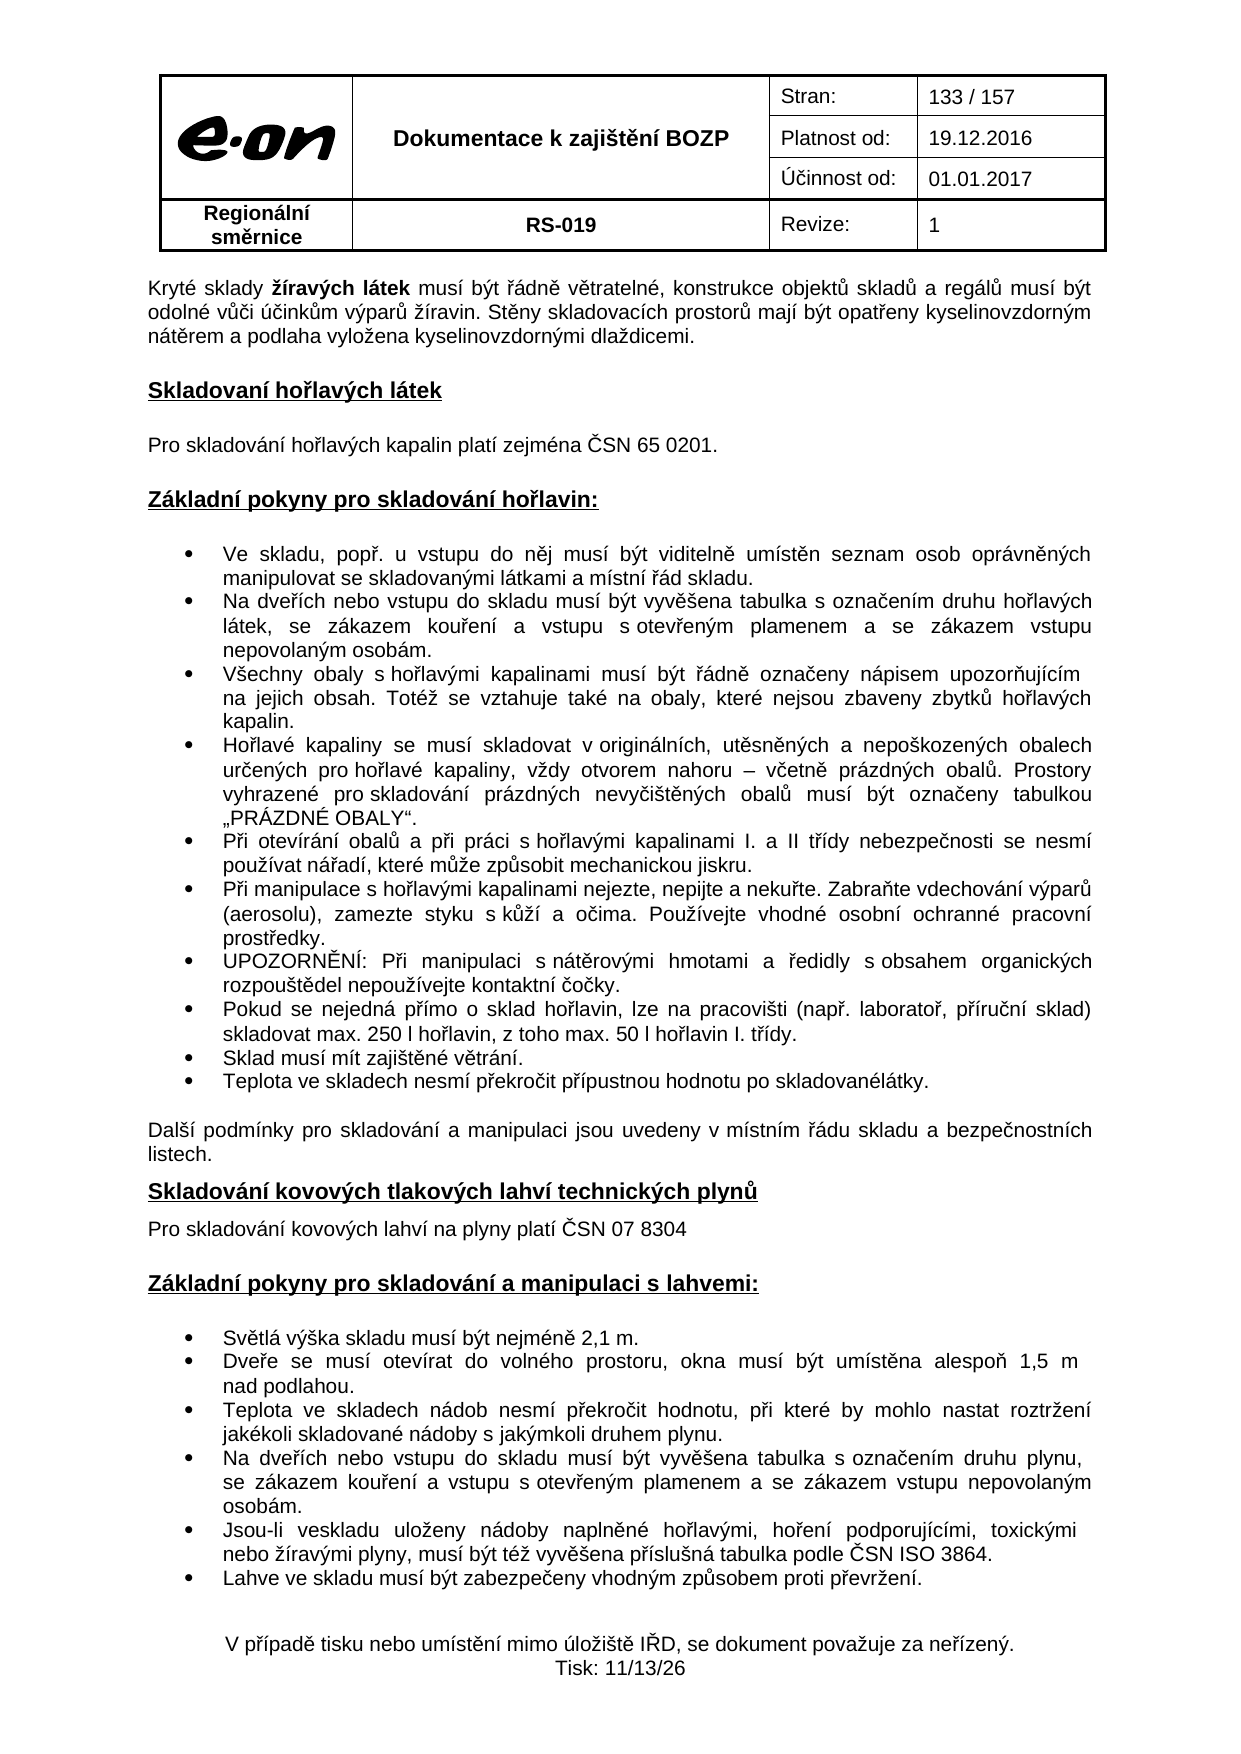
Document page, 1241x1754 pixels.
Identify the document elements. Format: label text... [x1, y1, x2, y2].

list Na dveřích nebo vstupu do skladu musí být vyvěšena tabulka s označením druhu hořlavých látek, se zákazem kouření a vstupu s otevřeným plamenem a se zákazem vstupu nepovolaným osobám. [185, 589, 1092, 661]
list Lahve ve skladu musí být zabezpečeny vhodným způsobem proti převržení. [185, 1565, 1092, 1589]
title Základní pokyny pro skladování hořlavin: [148, 486, 1092, 512]
text Další podmínky pro skladování a manipulaci jsou uvedeny v místním řádu skladu a bezpečnostních listech. [148, 1117, 1092, 1165]
list Na dveřích nebo vstupu do skladu musí být vyvěšena tabulka s označením druhu plynu, se zákazem kouření a vstupu s otevřeným plamenem a se zákazem vstupu nepovolaným osobám. [185, 1445, 1092, 1517]
text Kryté sklady žíravých látek musí být řádně větratelné, konstrukce objektů skladů a regálů musí být odolné vůči účinkům výparů žíravin. Stěny skladovacích prostorů mají být opatřeny kyselinovzdorným nátěrem a podlaha vyložena kyselinovzdornými dlaždicemi. [148, 276, 1092, 348]
list Světlá výška skladu musí být nejméně 2,1 m. [185, 1325, 1092, 1349]
title Základní pokyny pro skladování a manipulaci s lahvemi: [148, 1270, 1092, 1296]
list UPOZORNĚNÍ: Při manipulaci s nátěrovými hmotami a ředidly s obsahem organických rozpouštědel nepoužívejte kontaktní čočky. [185, 949, 1092, 997]
text Pro skladování kovových lahví na plyny platí ČSN 07 8304 [148, 1217, 1092, 1241]
list Teplota ve skladech nesmí překročit přípustnou hodnotu po skladovanélátky. [185, 1069, 1092, 1093]
title Skladování kovových tlakových lahví technických plynů [148, 1178, 1092, 1204]
text Pro skladování hořlavých kapalin platí zejména ČSN 65 0201. [148, 433, 1092, 457]
list Hořlavé kapaliny se musí skladovat v originálních, utěsněných a nepoškozených obalech určených pro hořlavé kapaliny, vždy otvorem nahoru – včetně prázdných obalů. Prostory vyhrazené pro skladování prázdných nevyčištěných obalů musí být označeny tabulkou „Prázdné obaly“. [185, 733, 1092, 829]
list Jsou-li veskladu uloženy nádoby naplněné hořlavými, hoření podporujícími, toxickými nebo žíravými plyny, musí být též vyvěšena příslušná tabulka podle ČSN ISO 3864. [185, 1517, 1092, 1565]
list Při otevírání obalů a při práci s hořlavými kapalinami I. a II třídy nebezpečnosti se nesmí používat nářadí, které může způsobit mechanickou jiskru. [185, 829, 1092, 877]
list Pokud se nejedná přímo o sklad hořlavin, lze na pracovišti (např. laboratoř, příruční sklad) skladovat max. 250 l hořlavin, z toho max. 50 l hořlavin I. třídy. [185, 997, 1092, 1045]
list Teplota ve skladech nádob nesmí překročit hodnotu, při které by mohlo nastat roztržení jakékoli skladované nádoby s jakýmkoli druhem plynu. [185, 1397, 1092, 1445]
list Sklad musí mít zajištěné větrání. [185, 1045, 1092, 1069]
list Všechny obaly s hořlavými kapalinami musí být řádně označeny nápisem upozorňujícím na jejich obsah. Totéž se vztahuje také na obaly, které nejsou zbaveny zbytků hořlavých kapalin. [185, 661, 1092, 733]
title Skladovaní hořlavých látek [148, 377, 1092, 403]
list Ve skladu, popř. u vstupu do něj musí být viditelně umístěn seznam osob oprávněných manipulovat se skladovanými látkami a místní řád skladu. [185, 541, 1092, 589]
list Dveře se musí otevírat do volného prostoru, okna musí být umístěna alespoň 1,5 m nad podlahou. [185, 1349, 1092, 1397]
list Při manipulace s hořlavými kapalinami nejezte, nepijte a nekuřte. Zabraňte vdechování výparů (aerosolu), zamezte styku s kůží a očima. Používejte vhodné osobní ochranné pracovní prostředky. [185, 877, 1092, 949]
